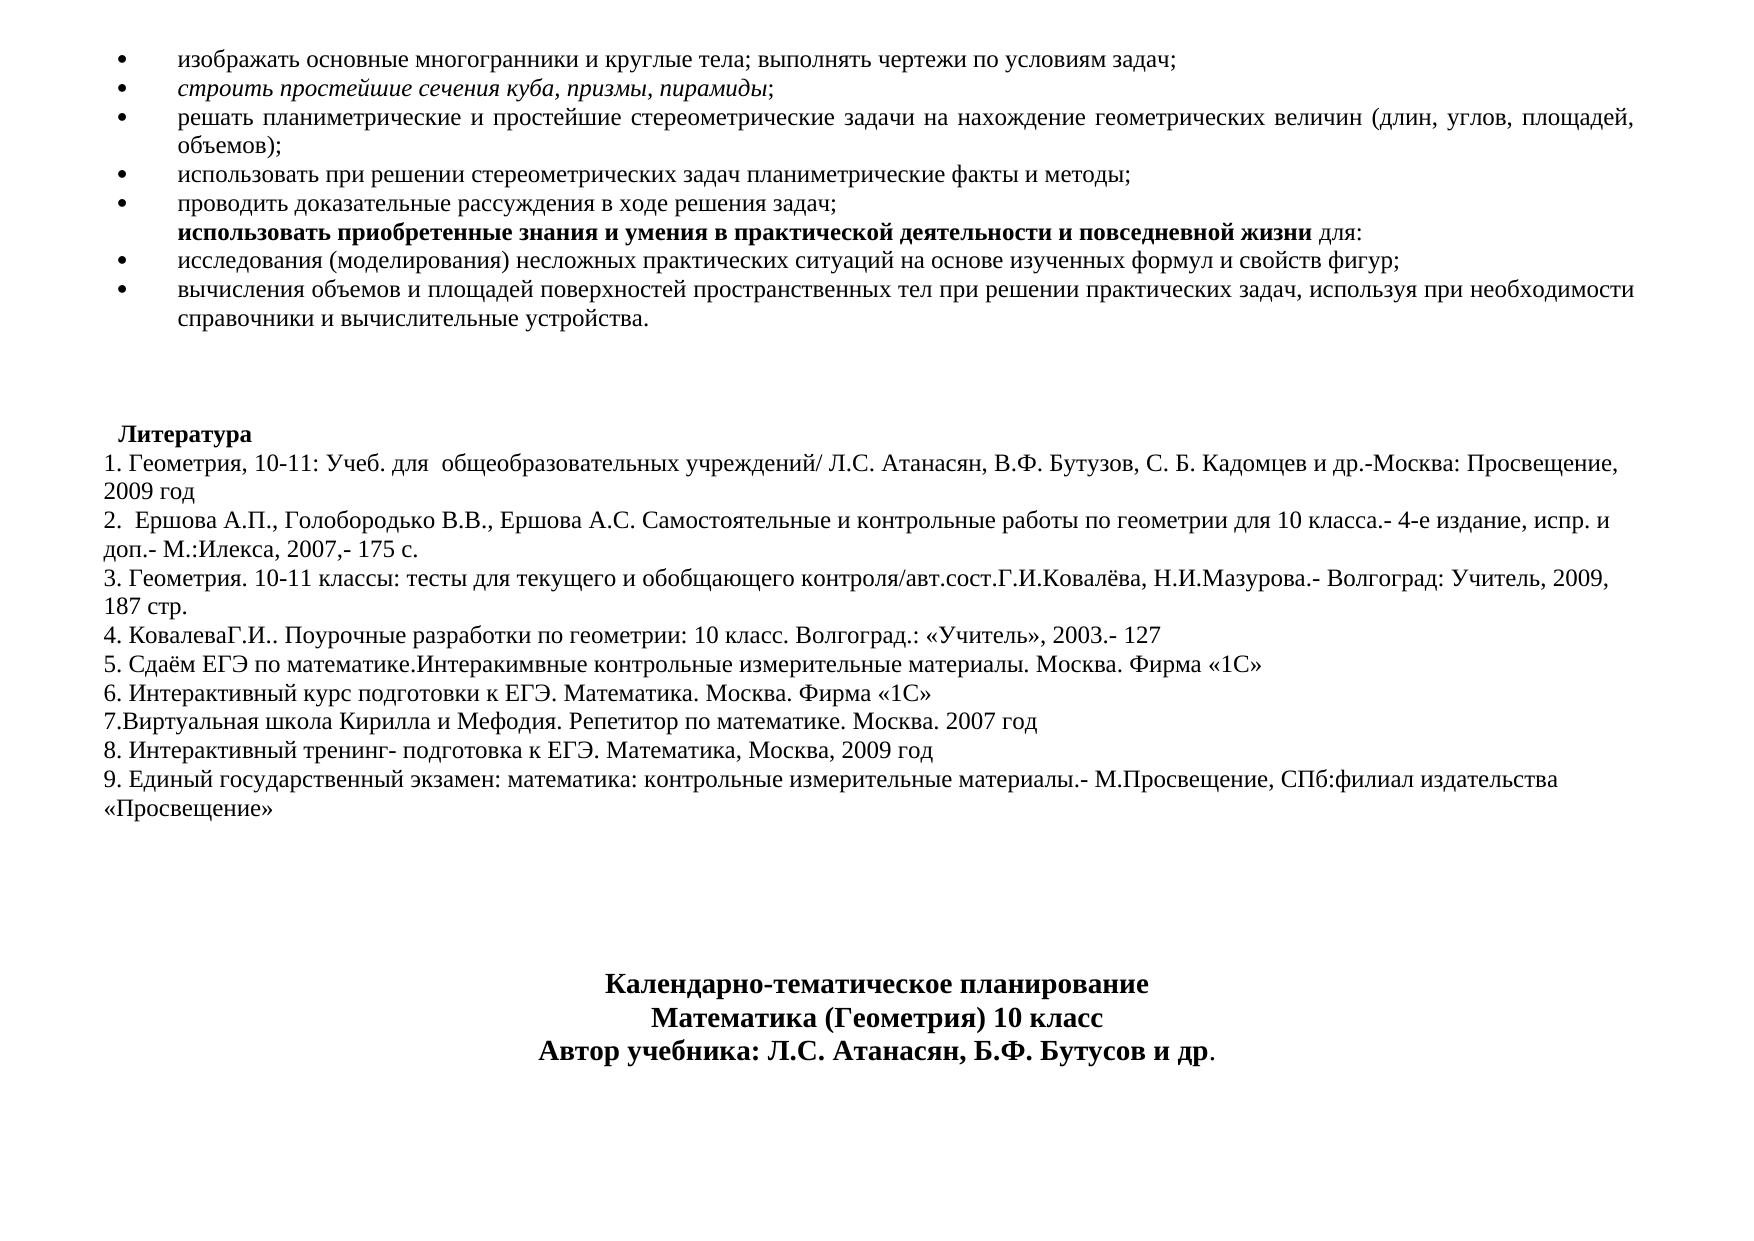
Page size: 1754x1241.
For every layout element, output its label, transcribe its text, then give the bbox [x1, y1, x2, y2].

text 3. Геометрия. 10-11 классы: тесты для текущего и обобщающего контроля/авт.сост.Г.И.Ковалёва, Н.И.Мазурова.- Волгоград: Учитель, 2009, 187 стр. [103, 563, 1636, 620]
list вычисления объемов и площадей поверхностей пространственных тел при решении практических задач, используя при необходимости справочники и вычислительные устройства. [118, 274, 1636, 332]
text Литература [118, 419, 1636, 448]
text Математика (Геометрия) 10 класс [118, 1000, 1636, 1033]
list изображать основные многогранники и круглые тела; выполнять чертежи по условиям задач; [118, 44, 1636, 73]
text 7.Виртуальная школа Кирилла и Мефодия. Репетитор по математике. Москва. 2007 год [103, 706, 1636, 735]
text 6. Интерактивный курс подготовки к ЕГЭ. Математика. Москва. Фирма «1С» [103, 678, 1636, 706]
text использовать приобретенные знания и умения в практической деятельности и повседневной жизни для: [177, 217, 1636, 246]
text 9. Единый государственный экзамен: математика: контрольные измерительные материалы.- М.Просвещение, СПб:филиал издательства «Просвещение» [103, 764, 1636, 821]
text 8. Интерактивный тренинг- подготовка к ЕГЭ. Математика, Москва, 2009 год [103, 735, 1636, 764]
text 1. Геометрия, 10-11: Учеб. для общеобразовательных учреждений/ Л.С. Атанасян, В.Ф. Бутузов, С. Б. Кадомцев и др.-Москва: Просвещение, 2009 год [103, 448, 1636, 505]
text 5. Сдаём ЕГЭ по математике.Интеракимвные контрольные измерительные материалы. Москва. Фирма «1С» [103, 649, 1636, 678]
text 2. Ершова А.П., Голобородько В.В., Ершова А.С. Самостоятельные и контрольные работы по геометрии для 10 класса.- 4-е издание, испр. и доп.- М.:Илекса, 2007,- 175 с. [103, 505, 1636, 563]
list проводить доказательные рассуждения в ходе решения задач; [118, 188, 1636, 217]
list решать планиметрические и простейшие стереометрические задачи на нахождение геометрических величин (длин, углов, площадей, объемов); [118, 102, 1636, 159]
list исследования (моделирования) несложных практических ситуаций на основе изученных формул и свойств фигур; [118, 246, 1636, 274]
text Автор учебника: Л.С. Атанасян, Б.Ф. Бутусов и др. [118, 1033, 1636, 1067]
list использовать при решении стереометрических задач планиметрические факты и методы; [118, 159, 1636, 188]
list строить простейшие сечения куба, призмы, пирамиды; [118, 73, 1636, 102]
text Календарно-тематическое планирование [118, 966, 1636, 1000]
text 4. КовалеваГ.И.. Поурочные разработки по геометрии: 10 класс. Волгоград.: «Учитель», 2003.- 127 [103, 620, 1636, 649]
